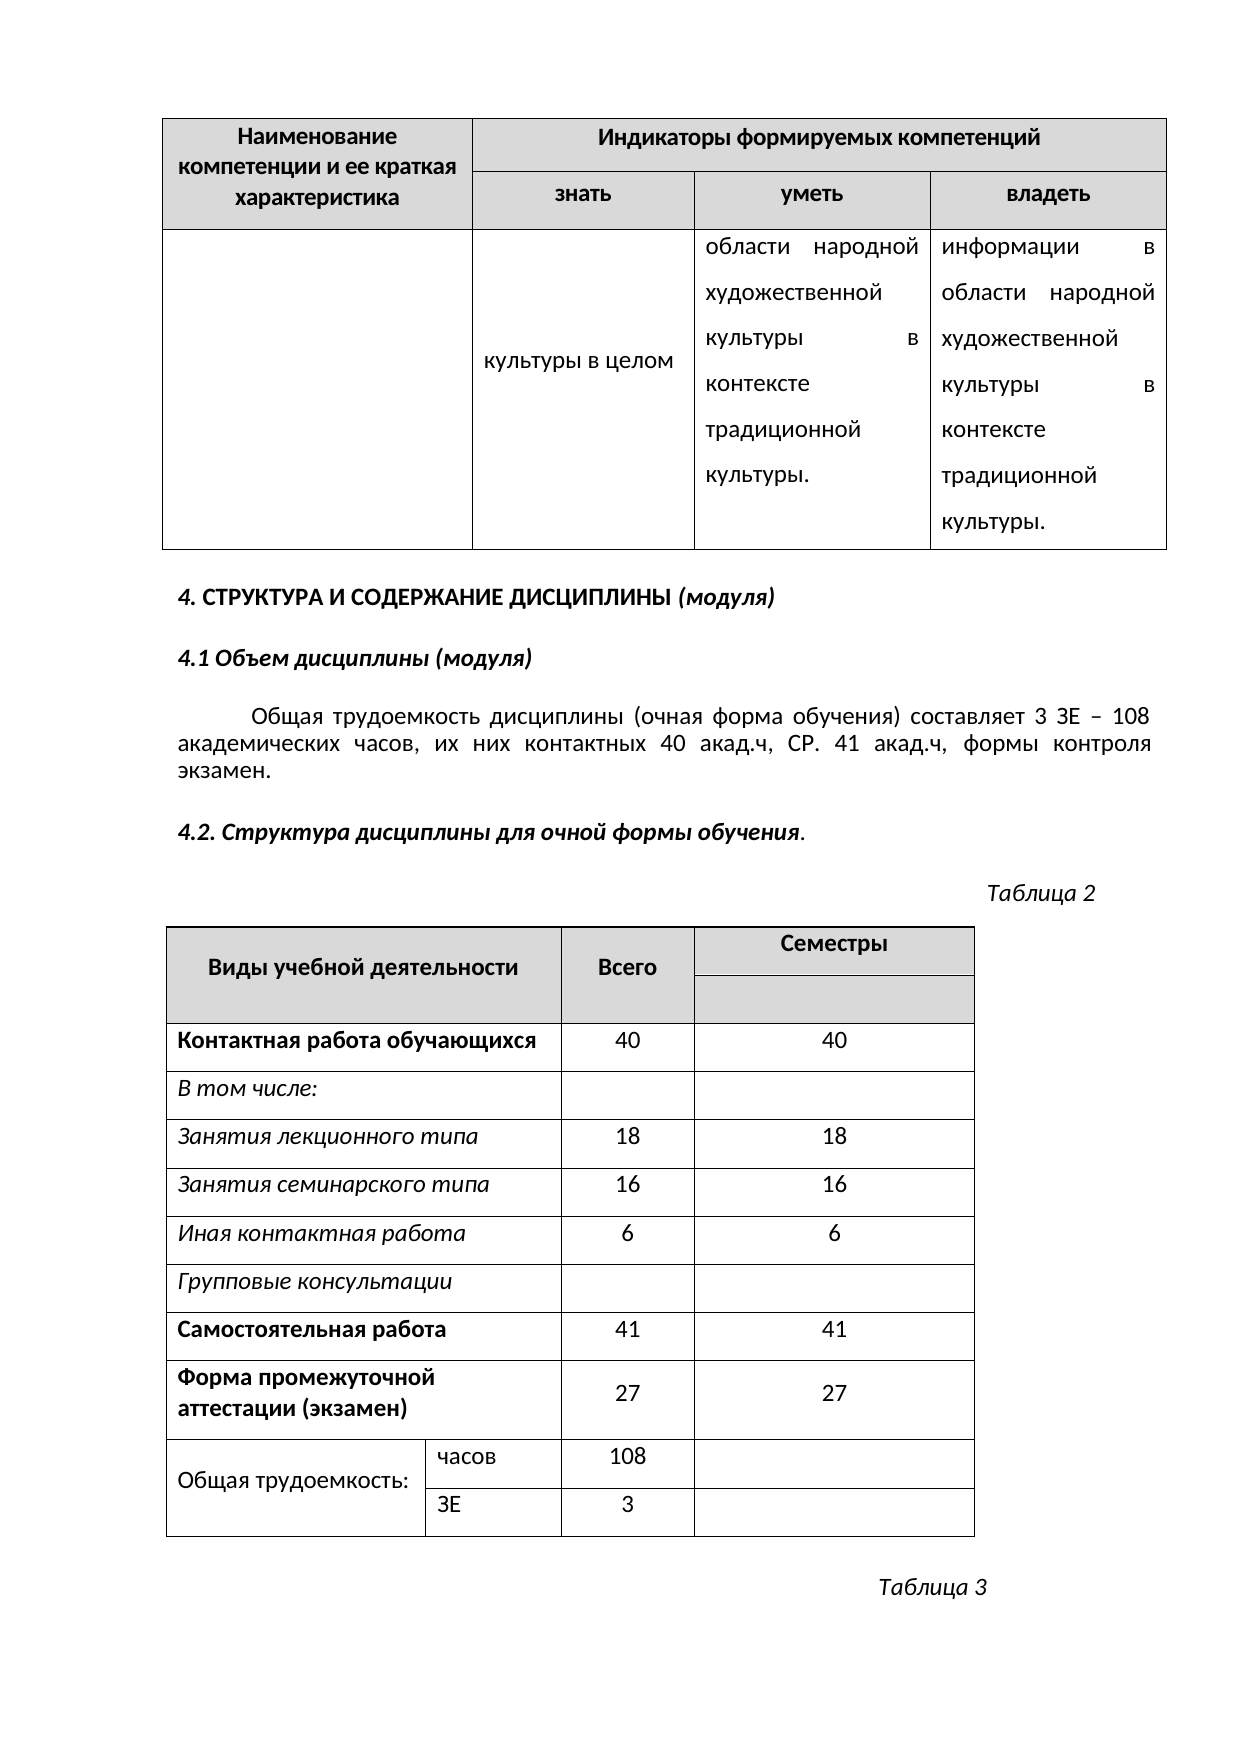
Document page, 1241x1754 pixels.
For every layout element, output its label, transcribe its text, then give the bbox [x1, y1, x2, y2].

table_cell 27 [562, 1361, 694, 1439]
table_cell 40 [562, 1024, 694, 1071]
table_cell уметь [695, 172, 930, 229]
table_cell [695, 1265, 974, 1312]
table_header Семестры [695, 928, 974, 974]
table_cell ЗЕ [426, 1489, 561, 1536]
table_cell Контактная работа обучающихся [167, 1024, 561, 1071]
table_cell 108 [562, 1440, 694, 1487]
table_cell [695, 976, 974, 1023]
text Общая трудоемкость дисциплины (очная форма обучения) составляет 3 ЗЕ – 108 академических часов, их них контактных 40 акад.ч, СР. 41 акад.ч, формы контроля экзамен. [177, 703, 1152, 785]
table_cell [695, 1440, 974, 1487]
table_cell 41 [562, 1313, 694, 1360]
table_header Виды учебной деятельности [167, 928, 561, 1023]
table_cell Общая трудоемкость: [167, 1440, 425, 1536]
table_cell В том числе: [167, 1072, 561, 1119]
table_cell 27 [695, 1361, 974, 1439]
table_cell [562, 1072, 694, 1119]
table_header Всего [562, 928, 694, 1023]
text 4.1 Объем дисциплины (модуля) [177, 642, 1152, 672]
text 4. СТРУКТУРА И СОДЕРЖАНИЕ ДИСЦИПЛИНЫ (модуля) [177, 581, 1152, 611]
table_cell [163, 230, 472, 549]
table_cell часов [426, 1440, 561, 1487]
table_cell Самостоятельная работа [167, 1313, 561, 1360]
table_cell 6 [695, 1217, 974, 1264]
table_cell Занятия лекционного типа [167, 1120, 561, 1167]
table_cell Иная контактная работа [167, 1217, 561, 1264]
table_cell знать [473, 172, 694, 229]
table_cell 18 [562, 1120, 694, 1167]
text Таблица 3 [177, 1571, 1152, 1602]
table_cell 40 [695, 1024, 974, 1071]
table_cell 41 [695, 1313, 974, 1360]
table_cell [695, 1072, 974, 1119]
table_cell владеть [931, 172, 1166, 229]
table_cell [695, 1489, 974, 1536]
table_cell 18 [695, 1120, 974, 1167]
table_header Наименование компетенции и ее краткая характеристика [163, 119, 472, 229]
table_cell Занятия семинарского типа [167, 1169, 561, 1216]
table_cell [473, 230, 694, 549]
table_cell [695, 230, 930, 549]
table_cell [562, 1265, 694, 1312]
text Таблица 2 [252, 877, 1152, 907]
table_cell Форма промежуточной аттестации (экзамен) [167, 1361, 561, 1439]
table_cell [931, 230, 1166, 549]
table_cell 3 [562, 1489, 694, 1536]
table_cell 16 [695, 1169, 974, 1216]
text 4.2. Структура дисциплины для очной формы обучения. [177, 816, 1152, 846]
table_cell Групповые консультации [167, 1265, 561, 1312]
table_cell 16 [562, 1169, 694, 1216]
table_cell 6 [562, 1217, 694, 1264]
table_header Индикаторы формируемых компетенций [473, 119, 1166, 171]
